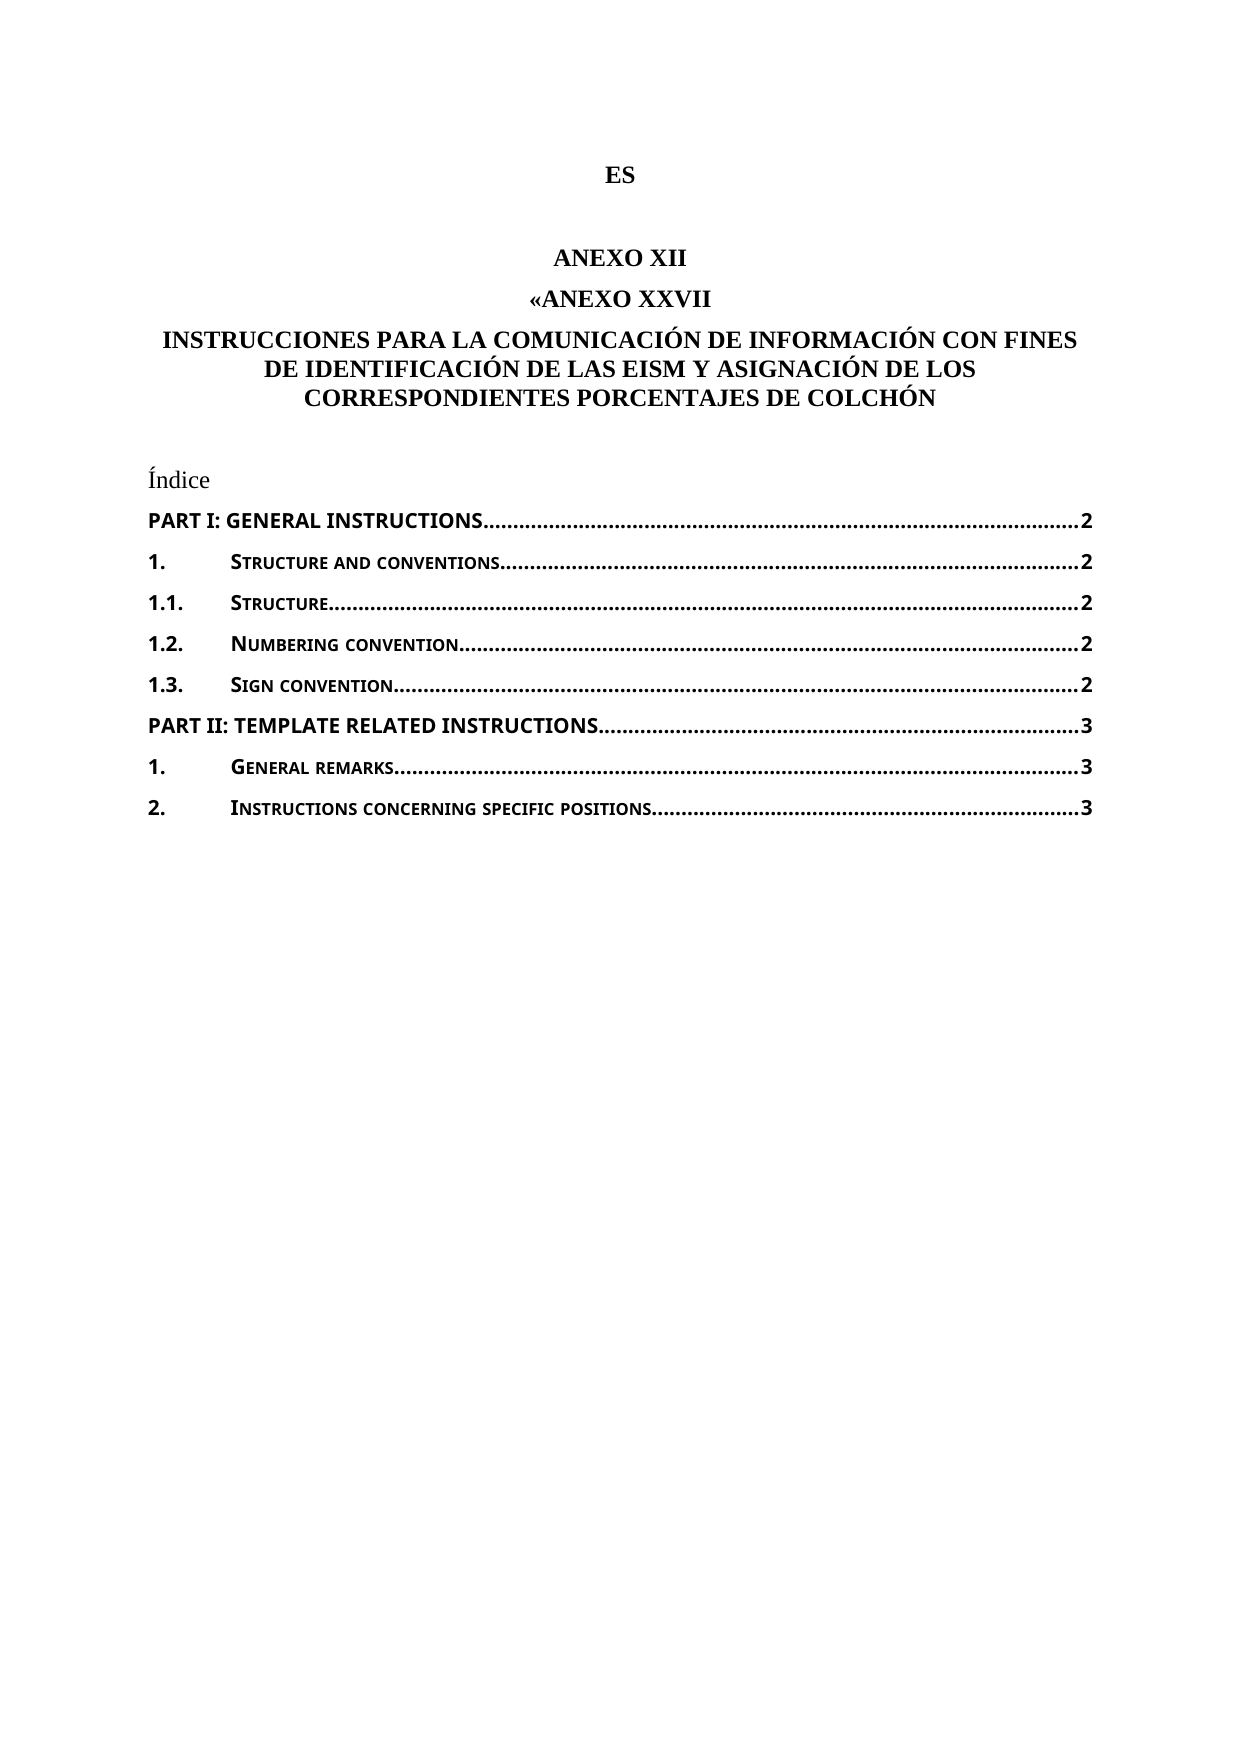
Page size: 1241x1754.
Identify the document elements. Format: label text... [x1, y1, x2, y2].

text PART II: TEMPLATE RELATED INSTRUCTIONS 3 [148, 711, 1093, 739]
text «ANEXO XXVII [148, 284, 1093, 313]
text ANEXO XII [148, 243, 1093, 271]
text 1.3. Sign convention 2 [148, 670, 1093, 698]
text 2. Instructions concerning specific positions 3 [148, 793, 1093, 821]
text 1. General remarks 3 [148, 752, 1093, 780]
text 1.2. Numbering convention 2 [148, 629, 1093, 658]
text Índice [148, 465, 1093, 494]
text 1. Structure and conventions 2 [148, 547, 1093, 576]
text ES [148, 160, 1093, 189]
text PART I: GENERAL INSTRUCTIONS 2 [148, 506, 1093, 535]
text 1.1. Structure 2 [148, 588, 1093, 617]
text INSTRUCCIONES PARA LA COMUNICACIÓN DE INFORMACIÓN CON FINES DE IDENTIFICACIÓN DE LAS EISM Y ASIGNACIÓN DE LOS CORRESPONDIENTES PORCENTAJES DE COLCHÓN [148, 325, 1093, 411]
